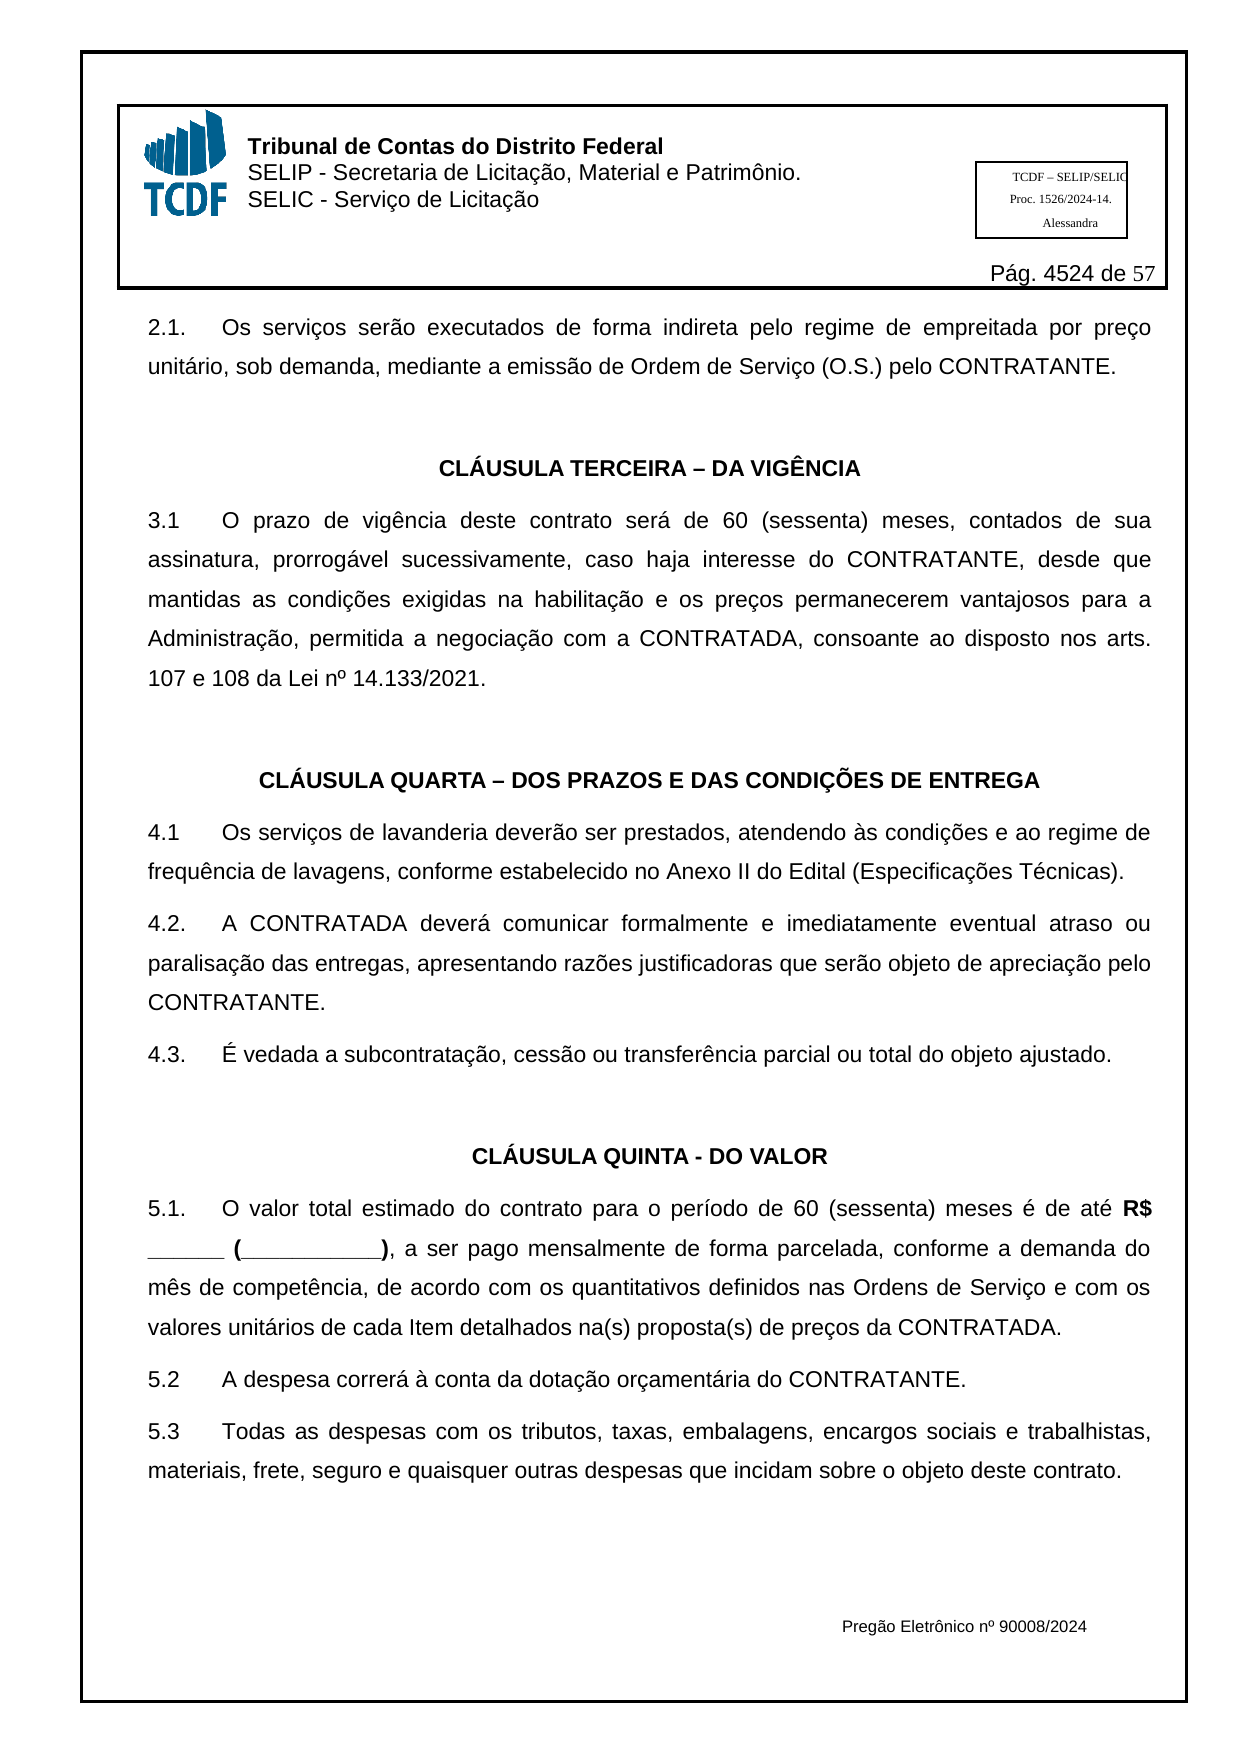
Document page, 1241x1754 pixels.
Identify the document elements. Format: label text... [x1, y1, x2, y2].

list 4.3. É vedada a subcontratação, cessão ou transferência parcial ou total do objeto ajustado. [148, 1041, 1152, 1068]
list 3.1 O prazo de vigência deste contrato será de 60 (sessenta) meses, contados de sua assinatura, prorrogável sucessivamente, caso haja interesse do CONTRATANTE, desde que mantidas as condições exigidas na habilitação e os preços permanecerem vantajosos para a Administração, permitida a negociação com a CONTRATADA, consoante ao disposto nos arts. 107 e 108 da Lei nº 14.133/2021. [148, 507, 1152, 691]
list 5.2 A despesa correrá à conta da dotação orçamentária do CONTRATANTE. [148, 1366, 1152, 1392]
list 4.1 Os serviços de lavanderia deverão ser prestados, atendendo às condições e ao regime de frequência de lavagens, conforme estabelecido no Anexo II do Edital (Especificações Técnicas). [148, 819, 1152, 885]
text CLÁUSULA terceira – DA VIGÊNCIA [148, 455, 1152, 481]
list 5.1. O valor total estimado do contrato para o período de 60 (sessenta) meses é de até R$ ______ (___________), a ser pago mensalmente de forma parcelada, conforme a demanda do mês de competência, de acordo com os quantitativos definidos nas Ordens de Serviço e com os valores unitários de cada Item detalhados na(s) proposta(s) de preços da CONTRATADA. [148, 1195, 1152, 1340]
picture [129, 107, 241, 218]
list 4.2. A CONTRATADA deverá comunicar formalmente e imediatamente eventual atraso ou paralisação das entregas, apresentando razões justificadoras que serão objeto de apreciação pelo CONTRATANTE. [148, 910, 1152, 1016]
list 5.3 Todas as despesas com os tributos, taxas, embalagens, encargos sociais e trabalhistas, materiais, frete, seguro e quaisquer outras despesas que incidam sobre o objeto deste contrato. [148, 1418, 1152, 1483]
text CLÁUSULA quarta – Dos prazos e DAS condições de entrega [148, 767, 1152, 793]
text cláusula quinta - DO VALOR [148, 1143, 1152, 1169]
list 2.1. Os serviços serão executados de forma indireta pelo regime de empreitada por preço unitário, sob demanda, mediante a emissão de Ordem de Serviço (O.S.) pelo CONTRATANTE. [148, 313, 1152, 379]
